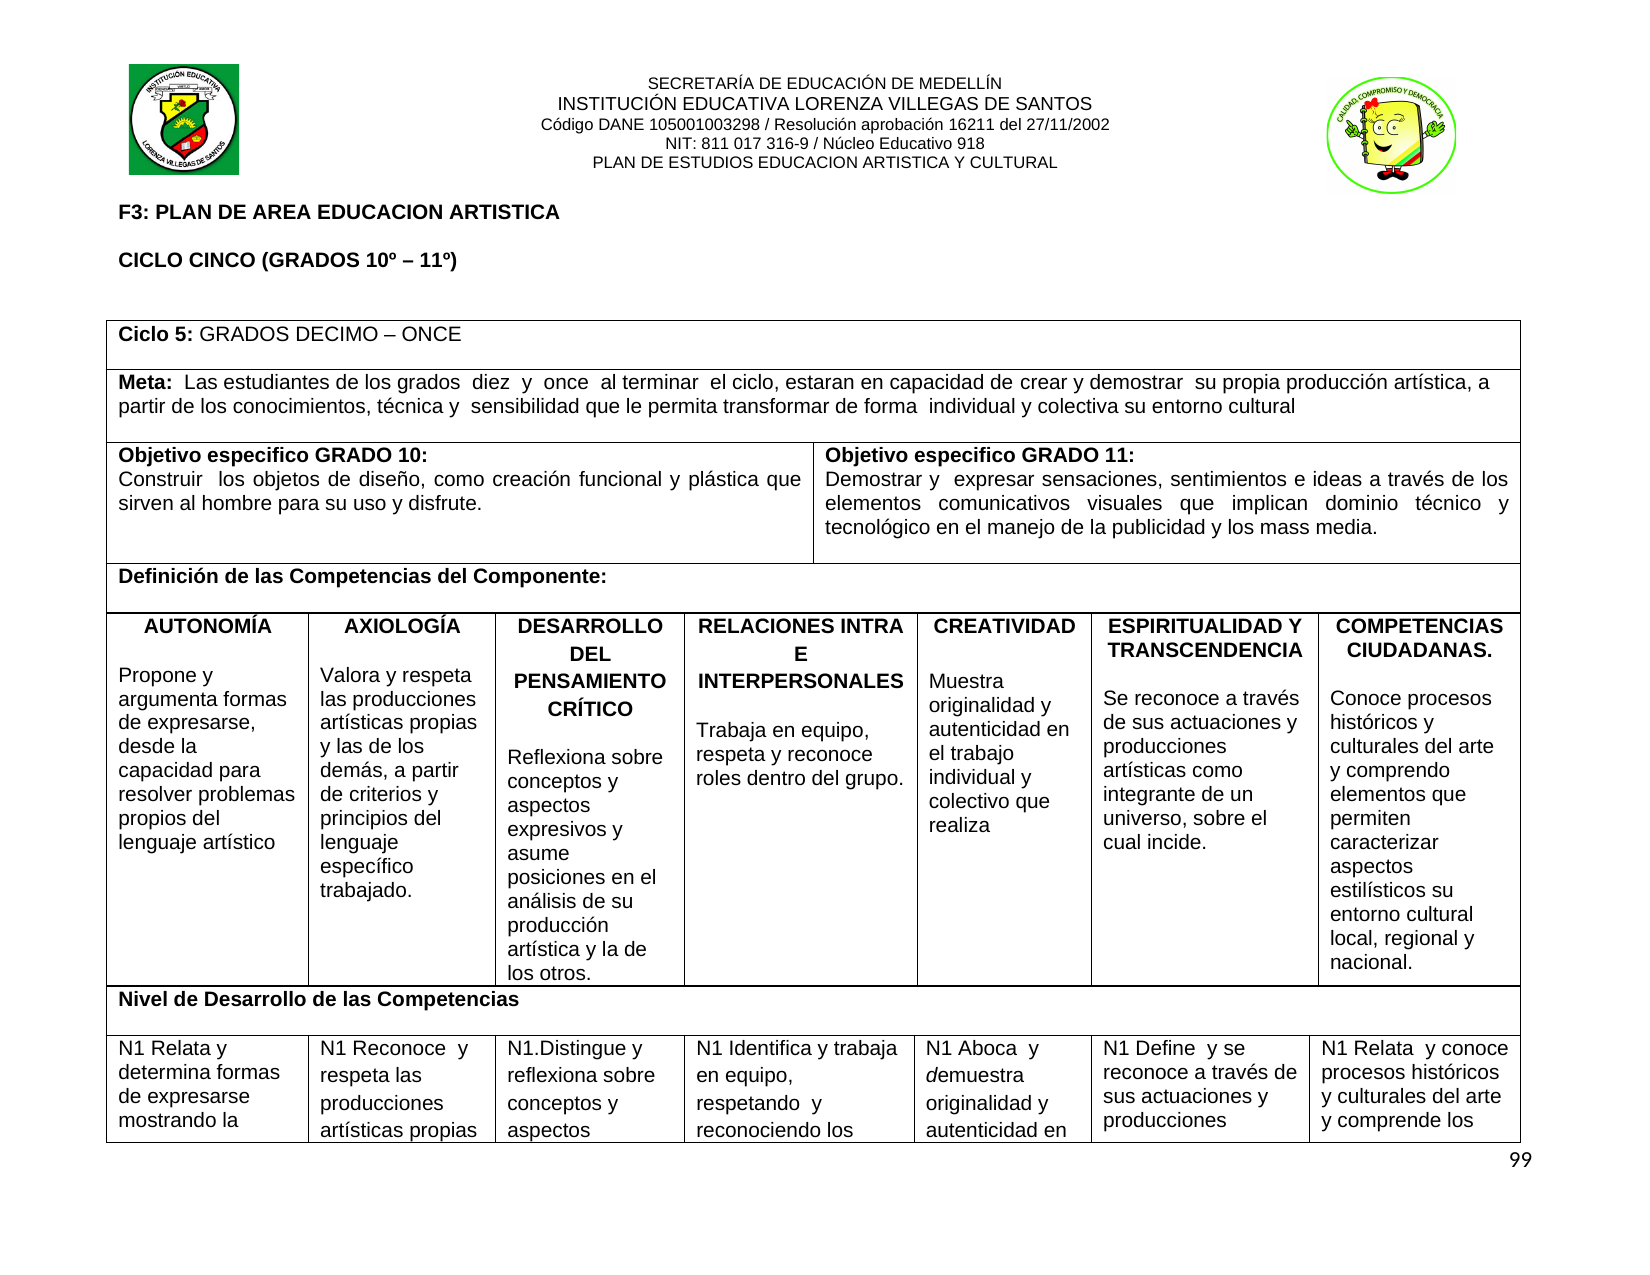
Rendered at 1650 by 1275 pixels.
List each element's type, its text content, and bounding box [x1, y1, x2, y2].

picture [128, 64, 240, 175]
table_header RELACIONES INTRA E INTERPERSONALES Trabaja en equipo, respeta y reconoce roles dentro del grupo. [685, 614, 917, 984]
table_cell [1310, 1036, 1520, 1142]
text CICLO CINCO (GRADOS 10º – 11º) [118, 248, 1532, 272]
text F3: PLAN DE AREA EDUCACION ARTISTICA [118, 200, 1532, 224]
table_cell Objetivo especifico GRADO 10: Construir los objetos de diseño, como creación funcional y plástica que sirven al hombre para su uso y disfrute. [107, 443, 813, 563]
table_header COMPETENCIAS CIUDADANAS. Conoce procesos históricos y culturales del arte y comprendo elementos que permiten caracterizar aspectos estilísticos su entorno cultural local, regional y nacional. [1319, 614, 1520, 984]
table_header Nivel de Desarrollo de las Competencias [107, 987, 1520, 1034]
table_header AUTONOMÍA Propone y argumenta formas de expresarse, desde la capacidad para resolver problemas propios del lenguaje artístico [107, 614, 308, 984]
table_header DESARROLLO DEL PENSAMIENTO CRÍTICO Reflexiona sobre conceptos y aspectos expresivos y asume posiciones en el análisis de su producción artística y la de los otros. [496, 614, 684, 984]
picture [1326, 77, 1457, 194]
table_header Ciclo 5: GRADOS DECIMO – ONCE [107, 321, 1520, 369]
table_header CREATIVIDAD Muestra originalidad y autenticidad en el trabajo individual y colectivo que realiza [918, 614, 1091, 984]
table_header ESPIRITUALIDAD Y TRANSCENDENCIA Se reconoce a través de sus actuaciones y producciones artísticas como integrante de un universo, sobre el cual incide. [1092, 614, 1318, 984]
table_cell Definición de las Competencias del Componente: [107, 564, 1520, 612]
table_header AXIOLOGÍA Valora y respeta las producciones artísticas propias y las de los demás, a partir de criterios y principios del lenguaje específico trabajado. [309, 614, 495, 984]
table_cell Objetivo especifico GRADO 11: Demostrar y expresar sensaciones, sentimientos e ideas a través de los elementos comunicativos visuales que implican dominio técnico y tecnológico en el manejo de la publicidad y los mass media. [814, 443, 1520, 563]
table_cell Meta: Las estudiantes de los grados diez y once al terminar el ciclo, estaran en capacidad de crear y demostrar su propia producción artística, a partir de los conocimientos, técnica y sensibilidad que le permita transformar de forma individual y colectiva su entorno cultural [107, 370, 1520, 442]
